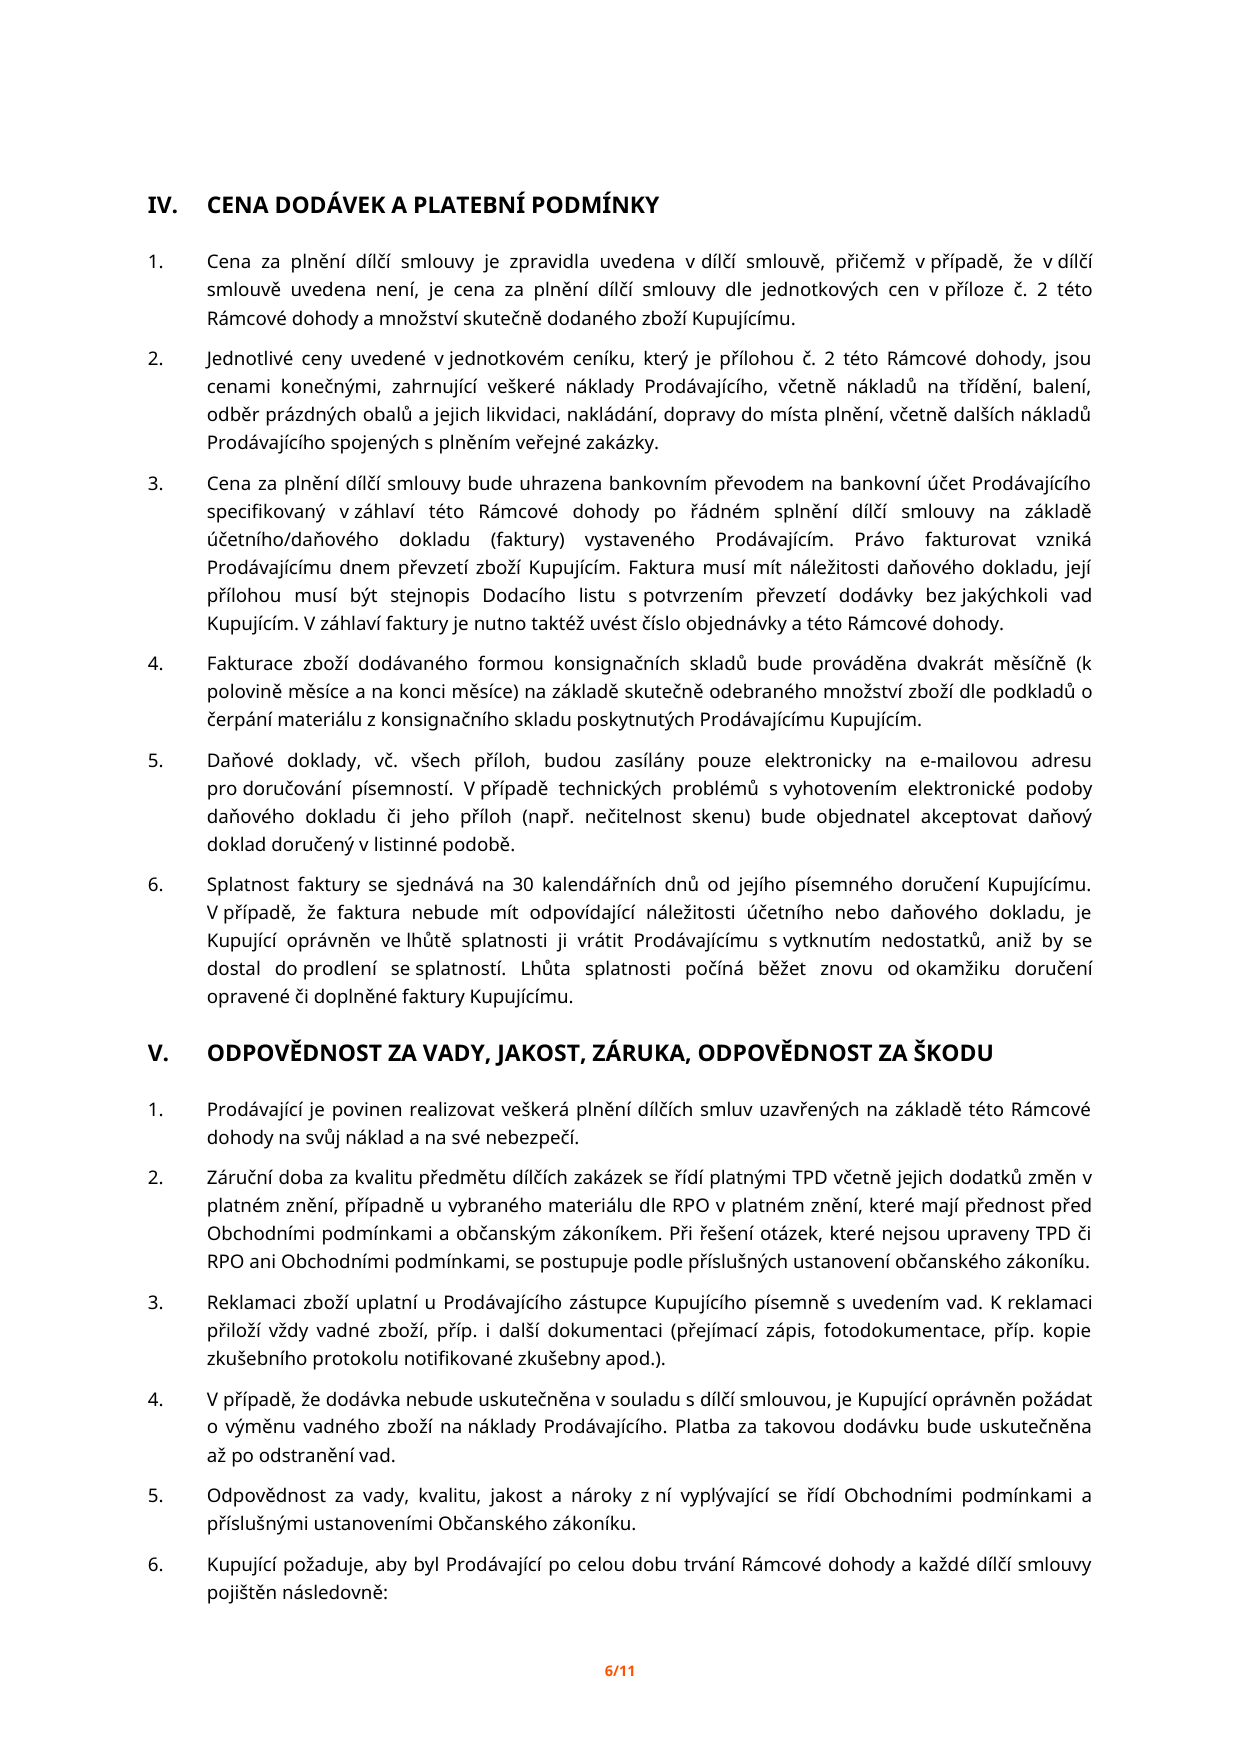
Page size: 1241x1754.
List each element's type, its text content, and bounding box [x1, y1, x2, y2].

text Cena za plnění dílčí smlouvy bude uhrazena bankovním převodem na bankovní účet Prodávajícího specifikovaný v záhlaví této Rámcové dohody po řádném splnění dílčí smlouvy na základě účetního/daňového dokladu (faktury) vystaveného Prodávajícím. Právo fakturovat vzniká Prodávajícímu dnem převzetí zboží Kupujícím. Faktura musí mít náležitosti daňového dokladu, její přílohou musí být stejnopis Dodacího listu s potvrzením převzetí dodávky bez jakýchkoli vad Kupujícím. V záhlaví faktury je nutno taktéž uvést číslo objednávky a této Rámcové dohody. [148, 470, 1093, 636]
text Splatnost faktury se sjednává na 30 kalendářních dnů od jejího písemného doručení Kupujícímu. V případě, že faktura nebude mít odpovídající náležitosti účetního nebo daňového dokladu, je Kupující oprávněn ve lhůtě splatnosti ji vrátit Prodávajícímu s vytknutím nedostatků, aniž by se dostal do prodlení se splatností. Lhůta splatnosti počíná běžet znovu od okamžiku doručení opravené či doplněné faktury Kupujícímu. [148, 872, 1093, 1009]
list Záruční doba za kvalitu předmětu dílčích zakázek se řídí platnými TPD včetně jejich dodatků změn v platném znění, případně u vybraného materiálu dle RPO v platném znění, které mají přednost před Obchodními podmínkami a občanským zákoníkem. Při řešení otázek, které nejsou upraveny TPD či RPO ani Obchodními podmínkami, se postupuje podle příslušných ustanovení občanského zákoníku. [148, 1165, 1093, 1274]
text Fakturace zboží dodávaného formou konsignačních skladů bude prováděna dvakrát měsíčně (k polovině měsíce a na konci měsíce) na základě skutečně odebraného množství zboží dle podkladů o čerpání materiálu z konsignačního skladu poskytnutých Prodávajícímu Kupujícím. [148, 651, 1093, 732]
list Prodávající je povinen realizovat veškerá plnění dílčích smluv uzavřených na základě této Rámcové dohody na svůj náklad a na své nebezpečí. [148, 1096, 1093, 1150]
list Cena za plnění dílčí smlouvy je zpravidla uvedena v dílčí smlouvě, přičemž v případě, že v dílčí smlouvě uvedena není, je cena za plnění dílčí smlouvy dle jednotkových cen v příloze č. 2 této Rámcové dohody a množství skutečně dodaného zboží Kupujícímu. [148, 249, 1093, 330]
text CENA DODÁVEK A PLATEBNÍ PODMÍNKY [148, 189, 1093, 221]
list Jednotlivé ceny uvedené v jednotkovém ceníku, který je přílohou č. 2 této Rámcové dohody, jsou cenami konečnými, zahrnující veškeré náklady Prodávajícího, včetně nákladů na třídění, balení, odběr prázdných obalů a jejich likvidaci, nakládání, dopravy do místa plnění, včetně dalších nákladů Prodávajícího spojených s plněním veřejné zakázky. [148, 345, 1093, 455]
list Reklamaci zboží uplatní u Prodávajícího zástupce Kupujícího písemně s uvedením vad. K reklamaci přiloží vždy vadné zboží, příp. i další dokumentaci (přejímací zápis, fotodokumentace, příp. kopie zkušebního protokolu notifikované zkušebny apod.). [148, 1289, 1093, 1371]
text ODPOVĚDNOST ZA VADY, JAKOST, ZÁRUKA, ODPOVĚDNOST ZA ŠKODU [148, 1037, 1093, 1068]
text Daňové doklady, vč. všech příloh, budou zasílány pouze elektronicky na e-mailovou adresu pro doručování písemností. V případě technických problémů s vyhotovením elektronické podoby daňového dokladu či jeho příloh (např. nečitelnost skenu) bude objednatel akceptovat daňový doklad doručený v listinné podobě. [148, 747, 1093, 857]
list Odpovědnost za vady, kvalitu, jakost a nároky z ní vyplývající se řídí Obchodními podmínkami a příslušnými ustanoveními Občanského zákoníku. [148, 1482, 1093, 1536]
list V případě, že dodávka nebude uskutečněna v souladu s dílčí smlouvou, je Kupující oprávněn požádat o výměnu vadného zboží na náklady Prodávajícího. Platba za takovou dodávku bude uskutečněna až po odstranění vad. [148, 1386, 1093, 1467]
list Kupující požaduje, aby byl Prodávající po celou dobu trvání Rámcové dohody a každé dílčí smlouvy pojištěn následovně: [148, 1551, 1093, 1604]
